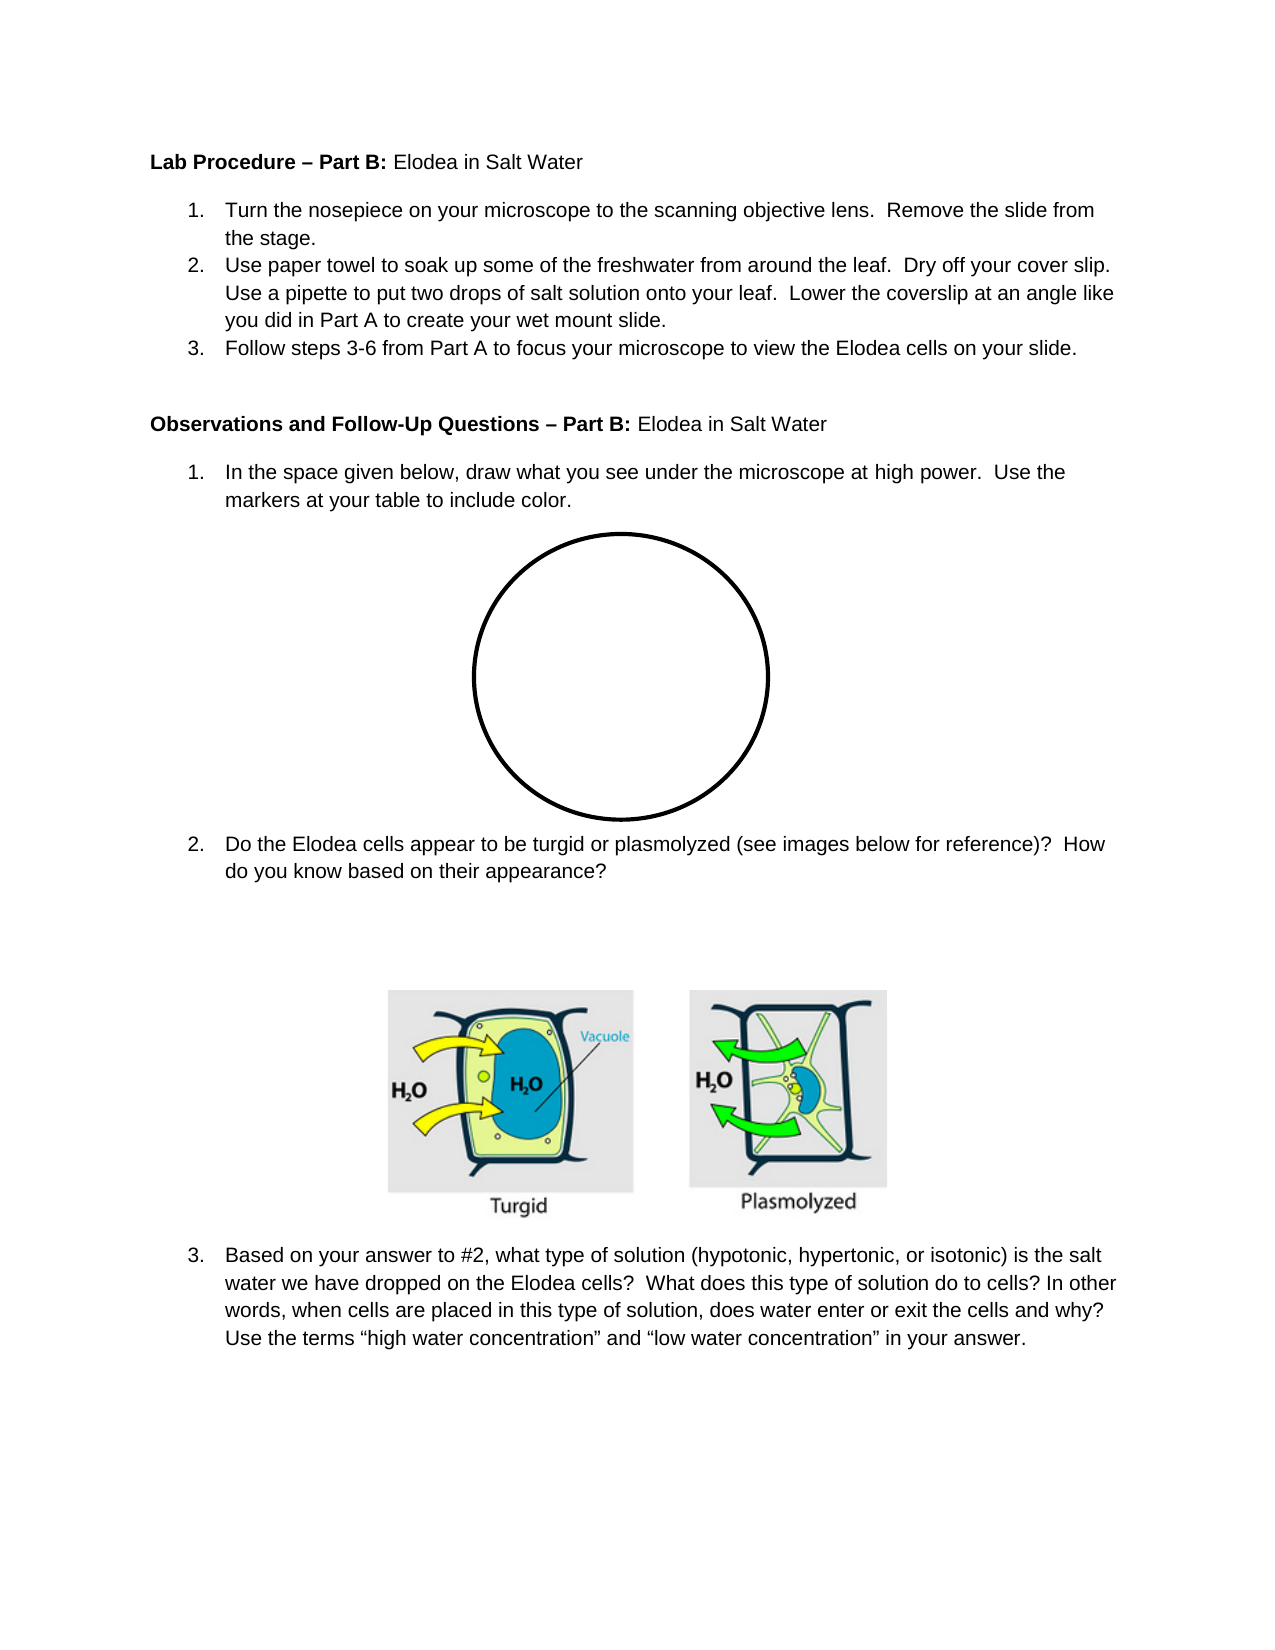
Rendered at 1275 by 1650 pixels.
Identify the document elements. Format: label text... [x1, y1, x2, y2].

list Use paper towel to soak up some of the freshwater from around the leaf. Dry off your cover slip. Use a pipette to put two drops of salt solution onto your leaf. Lower the coverslip at an angle like you did in Part A to create your wet mount slide. [187, 253, 1125, 332]
picture [387, 990, 637, 1219]
list Turn the nosepiece on your microscope to the scanning objective lens. Remove the slide from the stage. [187, 198, 1125, 250]
list In the space given below, draw what you see under the microscope at high power. Use the markers at your table to include color. [187, 460, 1125, 511]
list Follow steps 3-6 from Part A to focus your microscope to view the Elodea cells on your slide. [187, 336, 1125, 360]
list Based on your answer to #2, what type of solution (hypotonic, hypertonic, or isotonic) is the salt water we have dropped on the Elodea cells? What does this type of solution do to cells? In other words, when cells are placed in this type of solution, does water enter or exit the cells and why? Use the terms “high water concentration” and “low water concentration” in your answer. [187, 1243, 1125, 1349]
picture [687, 990, 888, 1219]
text Lab Procedure – Part B: Elodea in Salt Water [150, 150, 1125, 174]
text Observations and Follow-Up Questions – Part B: Elodea in Salt Water [150, 412, 1125, 436]
list Do the Elodea cells appear to be turgid or plasmolyzed (see images below for reference)? How do you know based on their appearance? [187, 832, 1125, 883]
